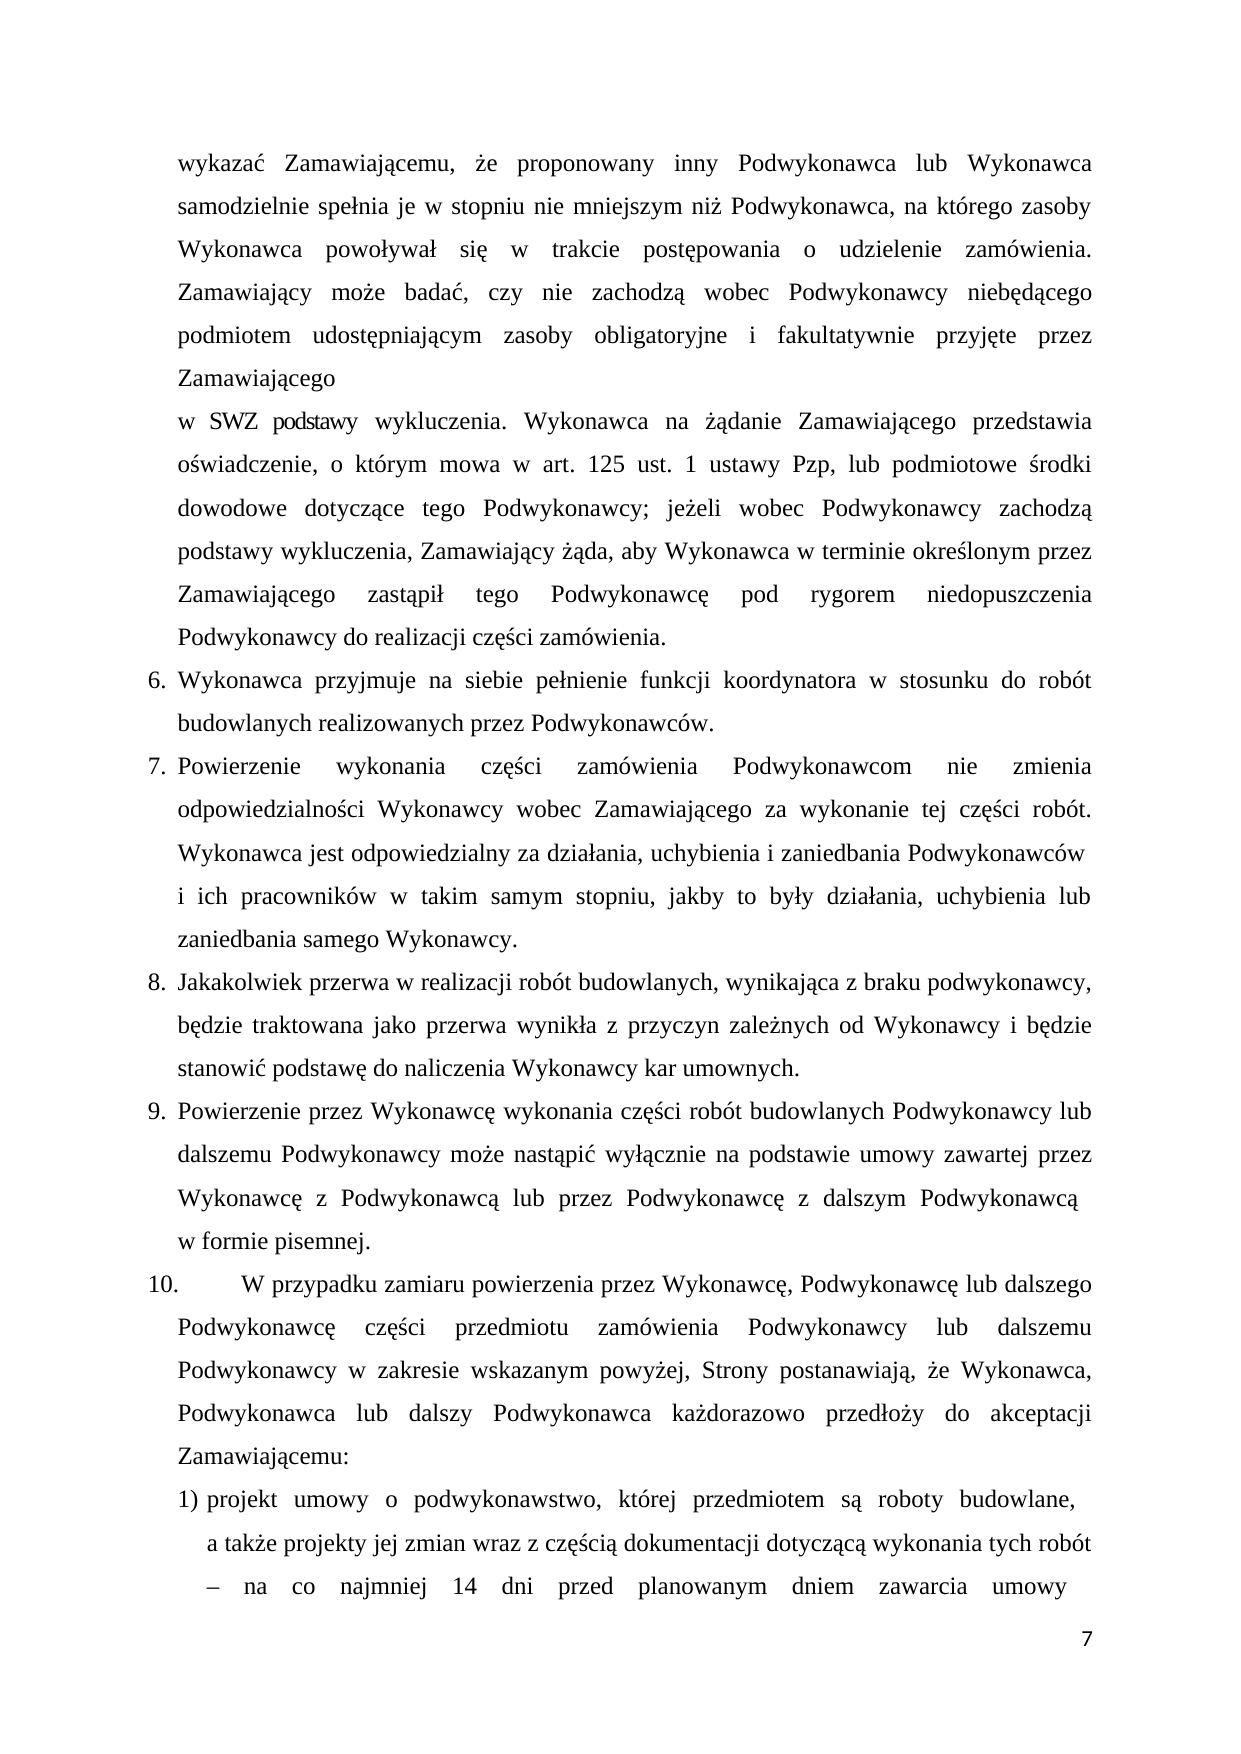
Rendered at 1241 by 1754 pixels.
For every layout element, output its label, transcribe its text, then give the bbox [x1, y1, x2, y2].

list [177, 1484, 1093, 1599]
list Jakakolwiek przerwa w realizacji robót budowlanych, wynikająca z braku podwykonawcy, będzie traktowana jako przerwa wynikła z przyczyn zależnych od Wykonawcy i będzie stanowić podstawę do naliczenia Wykonawcy kar umownych. [148, 967, 1093, 1082]
list Powierzenie przez Wykonawcę wykonania części robót budowlanych Podwykonawcy lub dalszemu Podwykonawcy może nastąpić wyłącznie na podstawie umowy zawartej przez Wykonawcę z Podwykonawcą lub przez Podwykonawcę z dalszym Podwykonawcą w formie pisemnej. [148, 1096, 1093, 1254]
list Powierzenie wykonania części zamówienia Podwykonawcom nie zmienia odpowiedzialności Wykonawcy wobec Zamawiającego za wykonanie tej części robót. Wykonawca jest odpowiedzialny za działania, uchybienia i zaniedbania Podwykonawców i ich pracowników w takim samym stopniu, jakby to były działania, uchybienia lub zaniedbania samego Wykonawcy. [148, 751, 1093, 953]
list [148, 148, 1093, 651]
list W przypadku zamiaru powierzenia przez Wykonawcę, Podwykonawcę lub dalszego Podwykonawcę części przedmiotu zamówienia Podwykonawcy lub dalszemu Podwykonawcy w zakresie wskazanym powyżej, Strony postanawiają, że Wykonawca, Podwykonawca lub dalszy Podwykonawca każdorazowo przedłoży do akceptacji Zamawiającemu: [148, 1269, 1093, 1470]
list Wykonawca przyjmuje na siebie pełnienie funkcji koordynatora w stosunku do robót budowlanych realizowanych przez Podwykonawców. [148, 665, 1093, 737]
